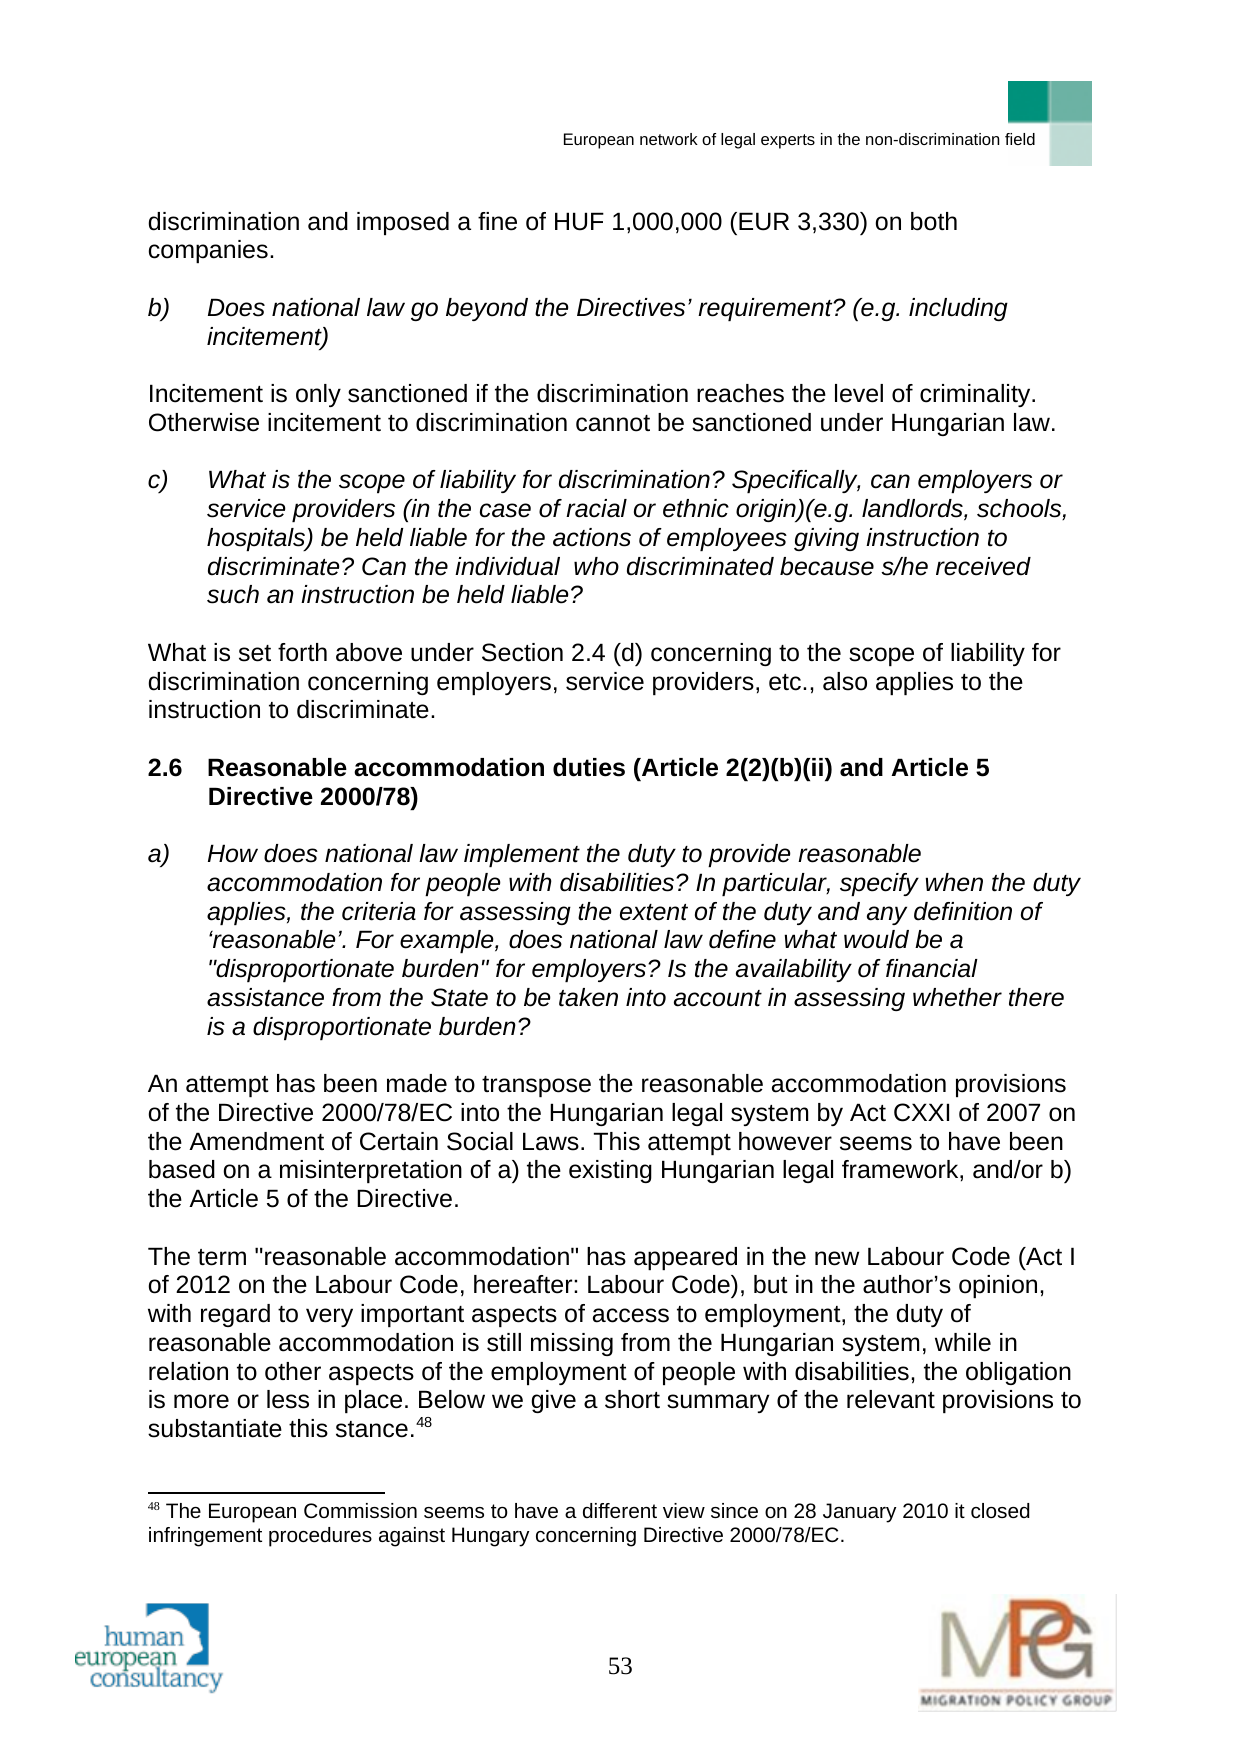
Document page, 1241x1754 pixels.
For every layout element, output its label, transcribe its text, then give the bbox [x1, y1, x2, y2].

subtitle Reasonable accommodation duties (Article 2(2)(b)(ii) and Article 5 Directive 2000/78) [148, 753, 1092, 811]
list What is the scope of liability for discrimination? Specifically, can employers or service providers (in the case of racial or ethnic origin)(e.g. landlords, schools, hospitals) be held liable for the actions of employees giving instruction to discriminate? Can the individual who discriminated because s/he received such an instruction be held liable? [148, 466, 1092, 609]
picture [75, 1602, 228, 1695]
text The term "reasonable accommodation" has appeared in the new Labour Code (Act I of 2012 on the Labour Code, hereafter: Labour Code), but in the author’s opinion, with regard to very important aspects of access to employment, the duty of reasonable accommodation is still missing from the Hungarian system, while in relation to other aspects of the employment of people with disabilities, the obligation is more or less in place. Below we give a short summary of the relevant provisions to substantiate this stance. [148, 1242, 1092, 1443]
picture [1008, 81, 1092, 166]
list Incitement is only sanctioned if the discrimination reaches the level of criminality. Otherwise incitement to discrimination cannot be sanctioned under Hungarian law. [148, 379, 1092, 437]
list How does national law implement the duty to provide reasonable accommodation for people with disabilities? In particular, specify when the duty applies, the criteria for assessing the extent of the duty and any definition of ‘reasonable’. For example, does national law define what would be a "disproportionate burden" for employers? Is the availability of financial assistance from the State to be taken into account in assessing whether there is a disproportionate burden? [148, 839, 1092, 1041]
text An attempt has been made to transpose the reasonable accommodation provisions of the Directive 2000/78/EC into the Hungarian legal system by Act CXXI of 2007 on the Amendment of Certain Social Laws. This attempt however seems to have been based on a misinterpretation of a) the existing Hungarian legal framework, and/or b) the Article 5 of the Directive. [148, 1069, 1092, 1213]
picture [918, 1594, 1118, 1713]
text What is set forth above under Section 2.4 (d) concerning to the scope of liability for discrimination concerning employers, service providers, etc., also applies to the instruction to discriminate. [148, 638, 1092, 724]
list Does national law go beyond the Directives’ requirement? (e.g. including incitement) [148, 293, 1092, 351]
